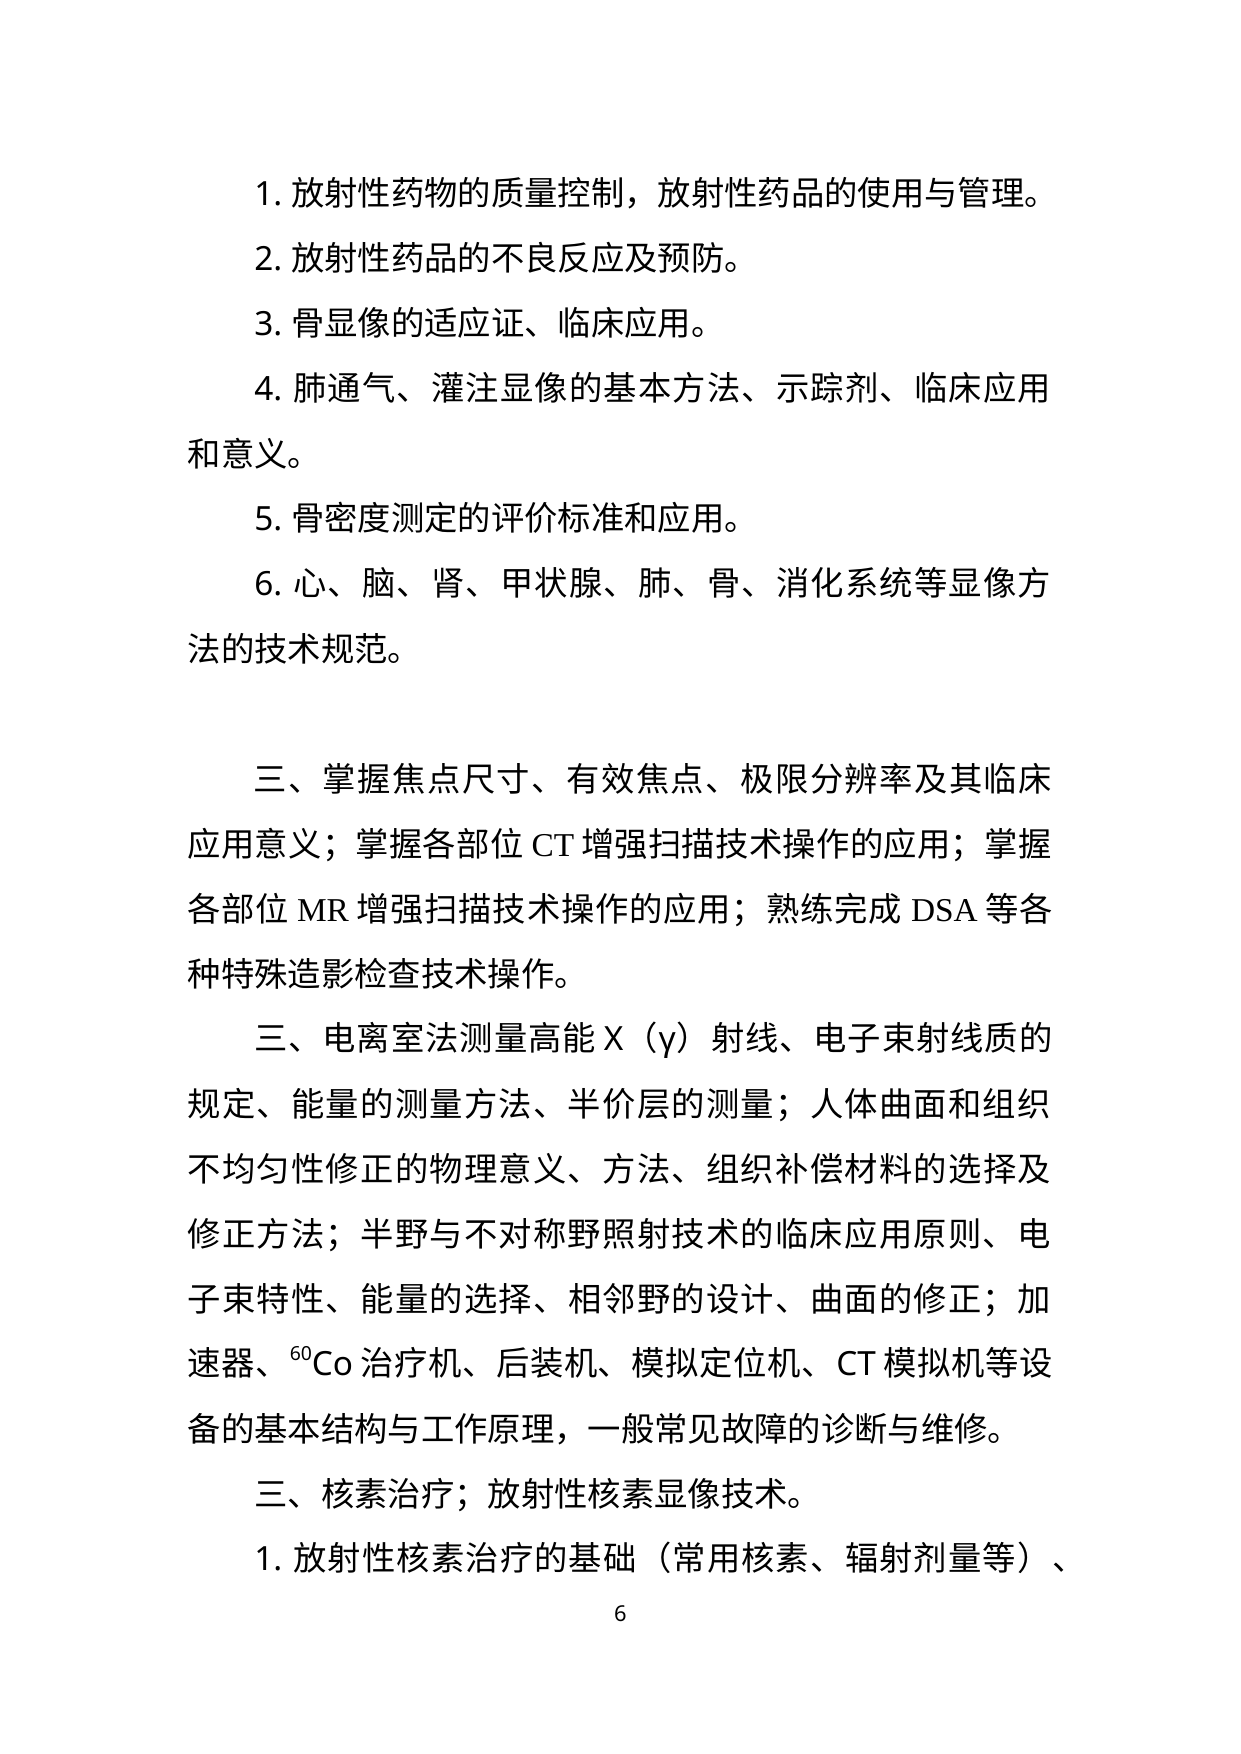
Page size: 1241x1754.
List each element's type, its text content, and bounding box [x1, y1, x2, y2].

text 1. 放射性药物的质量控制，放射性药品的使用与管理。 [187, 159, 1053, 224]
text 4. 肺通气、灌注显像的基本方法、示踪剂、临床应用和意义。 [187, 354, 1053, 484]
text 2. 放射性药品的不良反应及预防。 [187, 224, 1053, 289]
text 三、核素治疗；放射性核素显像技术。 [187, 1459, 1053, 1524]
text 3. 骨显像的适应证、临床应用。 [187, 289, 1053, 354]
text 三、掌握焦点尺寸、有效焦点、极限分辨率及其临床应用意义；掌握各部位CT增强扫描技术操作的应用；掌握各部位MR增强扫描技术操作的应用；熟练完成DSA等各种特殊造影检查技术操作。 [187, 744, 1053, 1004]
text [187, 1524, 1053, 1589]
text 6. 心、脑、肾、甲状腺、肺、骨、消化系统等显像方法的技术规范。 [187, 549, 1053, 679]
text 三、电离室法测量高能X（γ）射线、电子束射线质的规定、能量的测量方法、半价层的测量；人体曲面和组织不均匀性修正的物理意义、方法、组织补偿材料的选择及修正方法；半野与不对称野照射技术的临床应用原则、电子束特性、能量的选择、相邻野的设计、曲面的修正；加速器、60Co治疗机、后装机、模拟定位机、CT模拟机等设备的基本结构与工作原理，一般常见故障的诊断与维修。 [187, 1004, 1053, 1459]
text 5. 骨密度测定的评价标准和应用。 [187, 484, 1053, 549]
